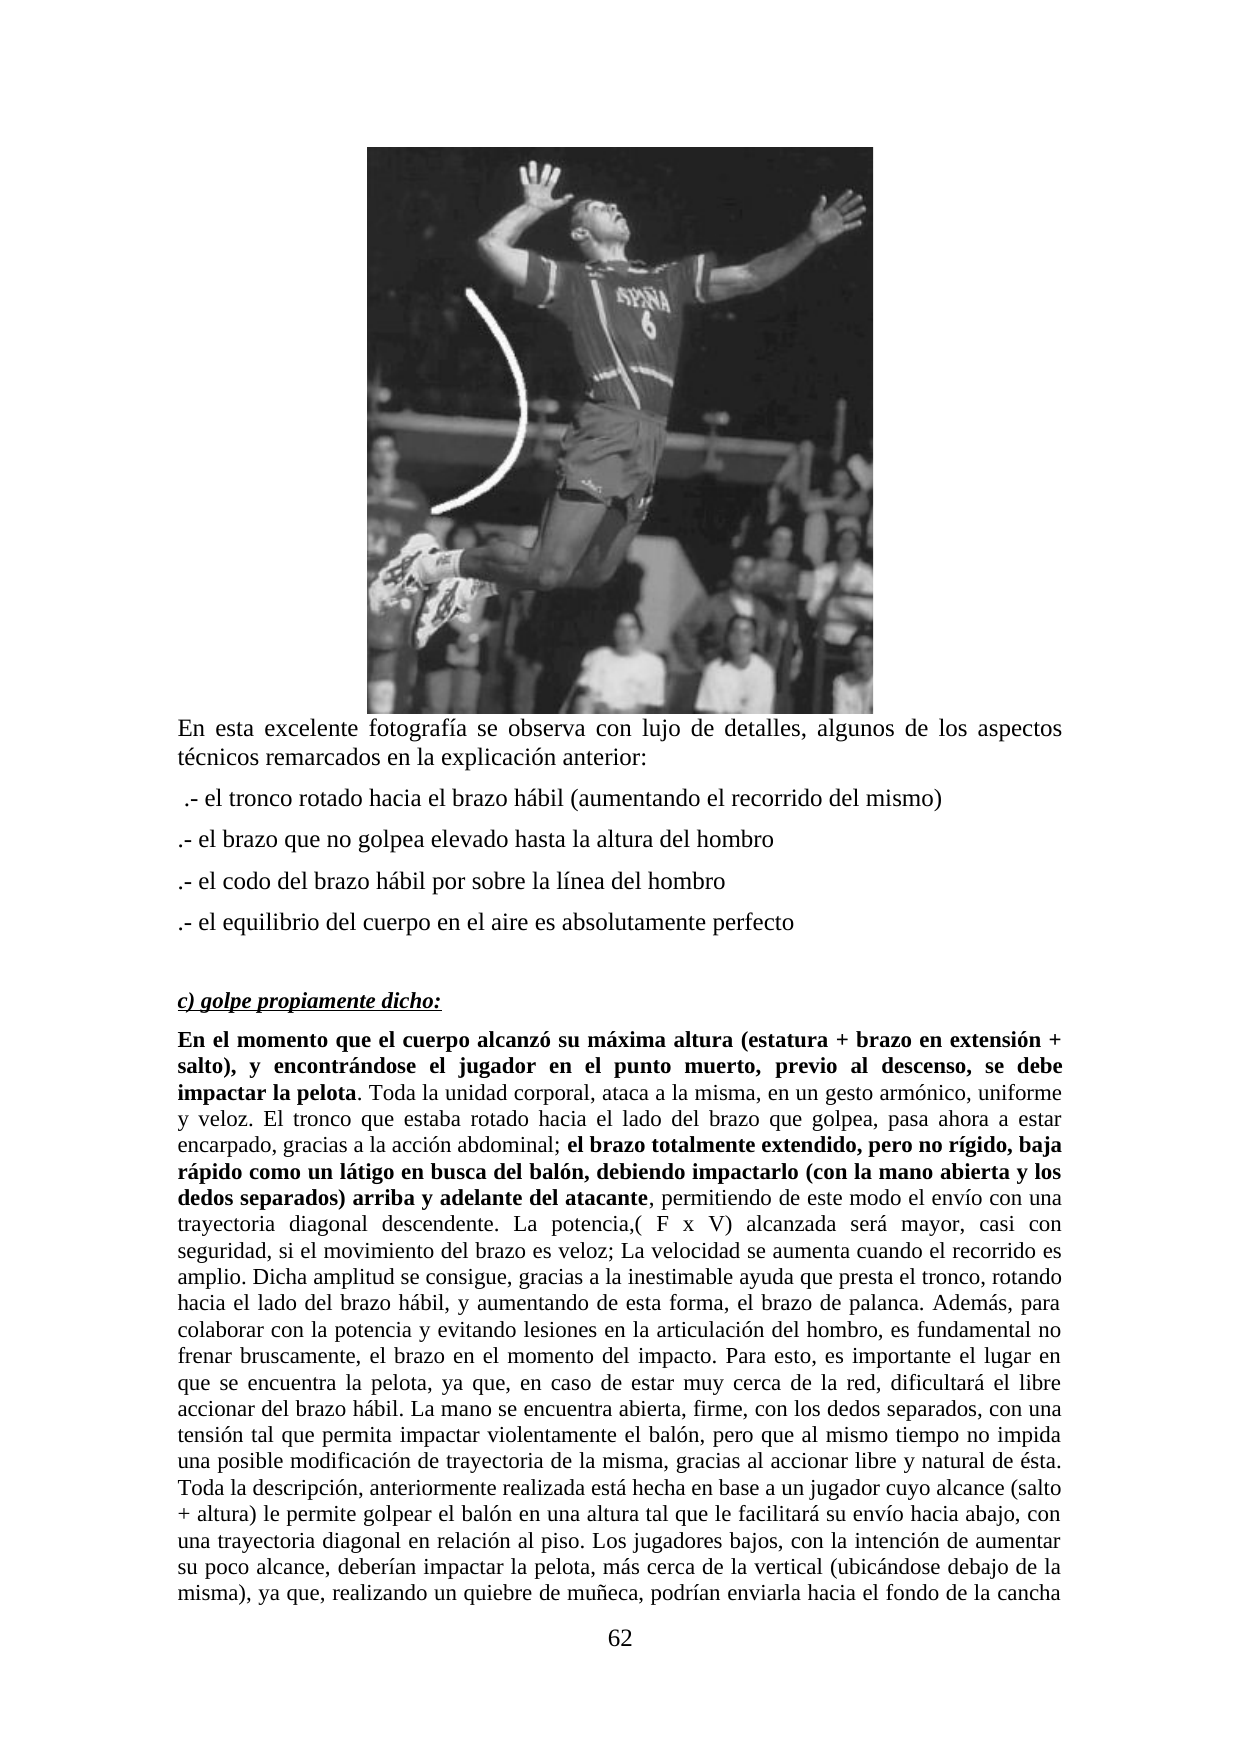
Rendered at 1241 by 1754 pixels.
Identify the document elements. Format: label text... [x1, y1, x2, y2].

text .- el brazo que no golpea elevado hasta la altura del hombro [177, 824, 1063, 853]
text .- el codo del brazo hábil por sobre la línea del hombro [177, 866, 1063, 894]
text .- el equilibrio del cuerpo en el aire es absolutamente perfecto [177, 907, 1063, 936]
text c) golpe propiamente dicho: [177, 987, 1063, 1013]
picture [367, 147, 874, 714]
text En esta excelente fotografía se observa con lujo de detalles, algunos de los aspectos técnicos remarcados en la explicación anterior: [177, 713, 1063, 771]
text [177, 1026, 1063, 1606]
text .- el tronco rotado hacia el brazo hábil (aumentando el recorrido del mismo) [177, 783, 1063, 812]
